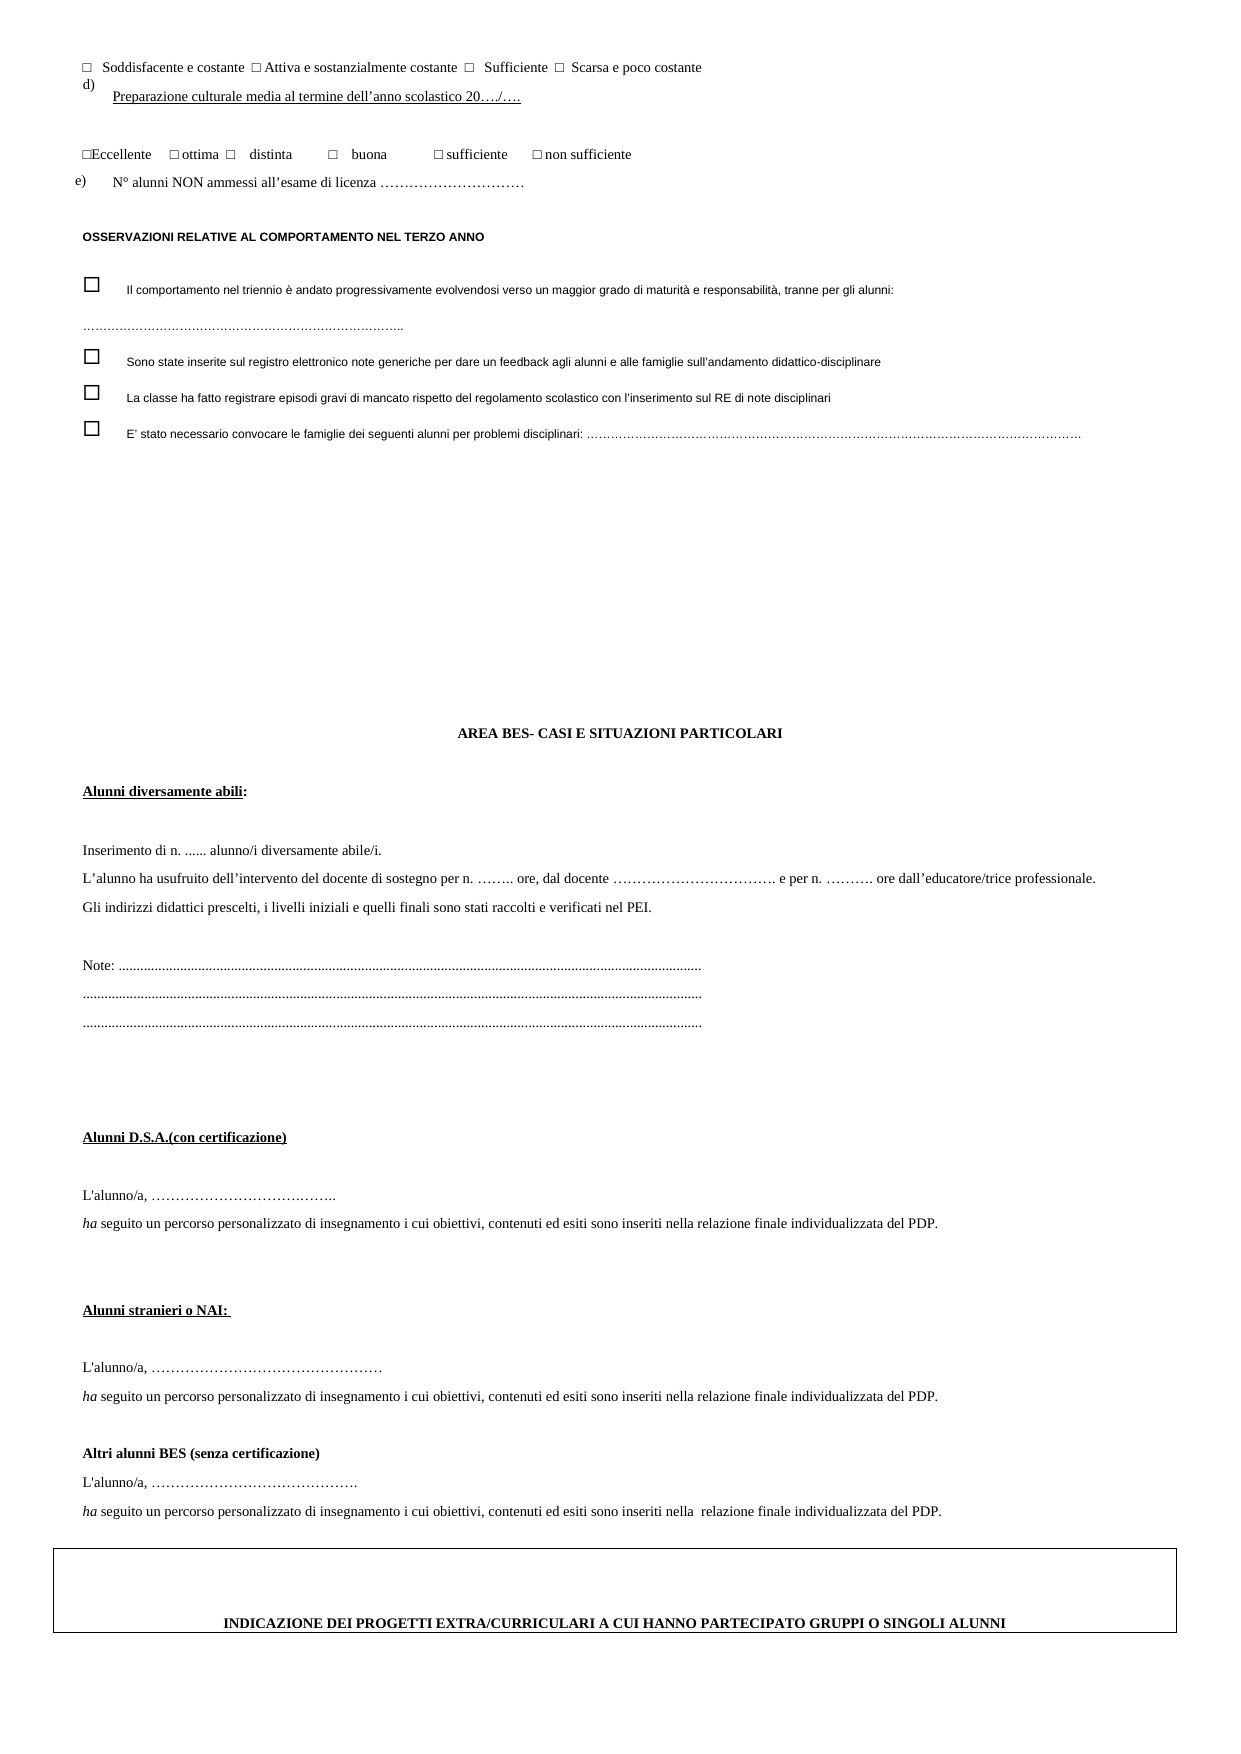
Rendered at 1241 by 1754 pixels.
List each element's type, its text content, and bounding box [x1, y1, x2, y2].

text Altri alunni BES (senza certificazione) [82, 1433, 1157, 1462]
text □ Soddisfacente e costante □ Attiva e sostanzialmente costante □ Sufficiente □ Scarsa e poco costante [82, 47, 1157, 76]
text OSSERVAZIONI RELATIVE AL COMPORTAMENTO NEL TERZO ANNO [82, 220, 1157, 244]
list Il comportamento nel triennio è andato progressivamente evolvendosi verso un maggior grado di maturità e responsabilità, tranne per gli alunni: …………………………………………………………………….. [82, 273, 1157, 333]
table_header INDICAZIONE DEI PROGETTI EXTRA/CURRICULARI A CUI HANNO PARTECIPATO GRUPPI O SINGOLI ALUNNI [54, 1549, 1176, 1632]
list N° alunni NON ammessi all’esame di licenza ………………………… [75, 162, 1157, 191]
text Alunni stranieri o NAI: [82, 1289, 1157, 1318]
text Note: ................................................................................................................................................................. [82, 944, 1157, 973]
text ha seguito un percorso personalizzato di insegnamento i cui obiettivi, contenuti ed esiti sono inseriti nella relazione finale individualizzata del PDP. [82, 1491, 1157, 1519]
list Preparazione culturale media al termine dell’anno scolastico 20…./…. [83, 76, 1157, 105]
text Alunni diversamente abili: [82, 771, 1157, 800]
list La classe ha fatto registrare episodi gravi di mancato rispetto del regolamento scolastico con l’inserimento sul RE di note disciplinari [82, 381, 1157, 405]
text L'alunno/a, ……………………………………. [82, 1462, 1157, 1491]
text ha seguito un percorso personalizzato di insegnamento i cui obiettivi, contenuti ed esiti sono inseriti nella relazione finale individualizzata del PDP. [82, 1376, 1157, 1404]
text L'alunno/a, ………………………………………… [82, 1347, 1157, 1376]
text Gli indirizzi didattici prescelti, i livelli iniziali e quelli finali sono stati raccolti e verificati nel PEI. [82, 887, 1157, 916]
list Sono state inserite sul registro elettronico note generiche per dare un feedback agli alunni e alle famiglie sull’andamento didattico-disciplinare [82, 345, 1157, 369]
text Alunni D.S.A.(con certificazione) [82, 1117, 1157, 1146]
text □Eccellente □ ottima □ distinta □ buona □ sufficiente □ non sufficiente [82, 133, 1157, 162]
text ha seguito un percorso personalizzato di insegnamento i cui obiettivi, contenuti ed esiti sono inseriti nella relazione finale individualizzata del PDP. [82, 1203, 1157, 1232]
list E’ stato necessario convocare le famiglie dei seguenti alunni per problemi disciplinari: …………………………………………………………………………………………………………… [82, 417, 1157, 441]
text ........................................................................................................................................................................... [82, 973, 1157, 1002]
text AREA BES- CASI E SITUAZIONI PARTICOLARI [82, 713, 1157, 742]
text L’alunno ha usufruito dell’intervento del docente di sostegno per n. …….. ore, dal docente ……………………………. e per n. ………. ore dall’educatore/trice professionale. [82, 858, 1157, 887]
text Inserimento di n. ...... alunno/i diversamente abile/i. [82, 829, 1157, 858]
text L'alunno/a, ………………………….…….. [82, 1174, 1157, 1203]
text ........................................................................................................................................................................... [82, 1002, 1157, 1031]
